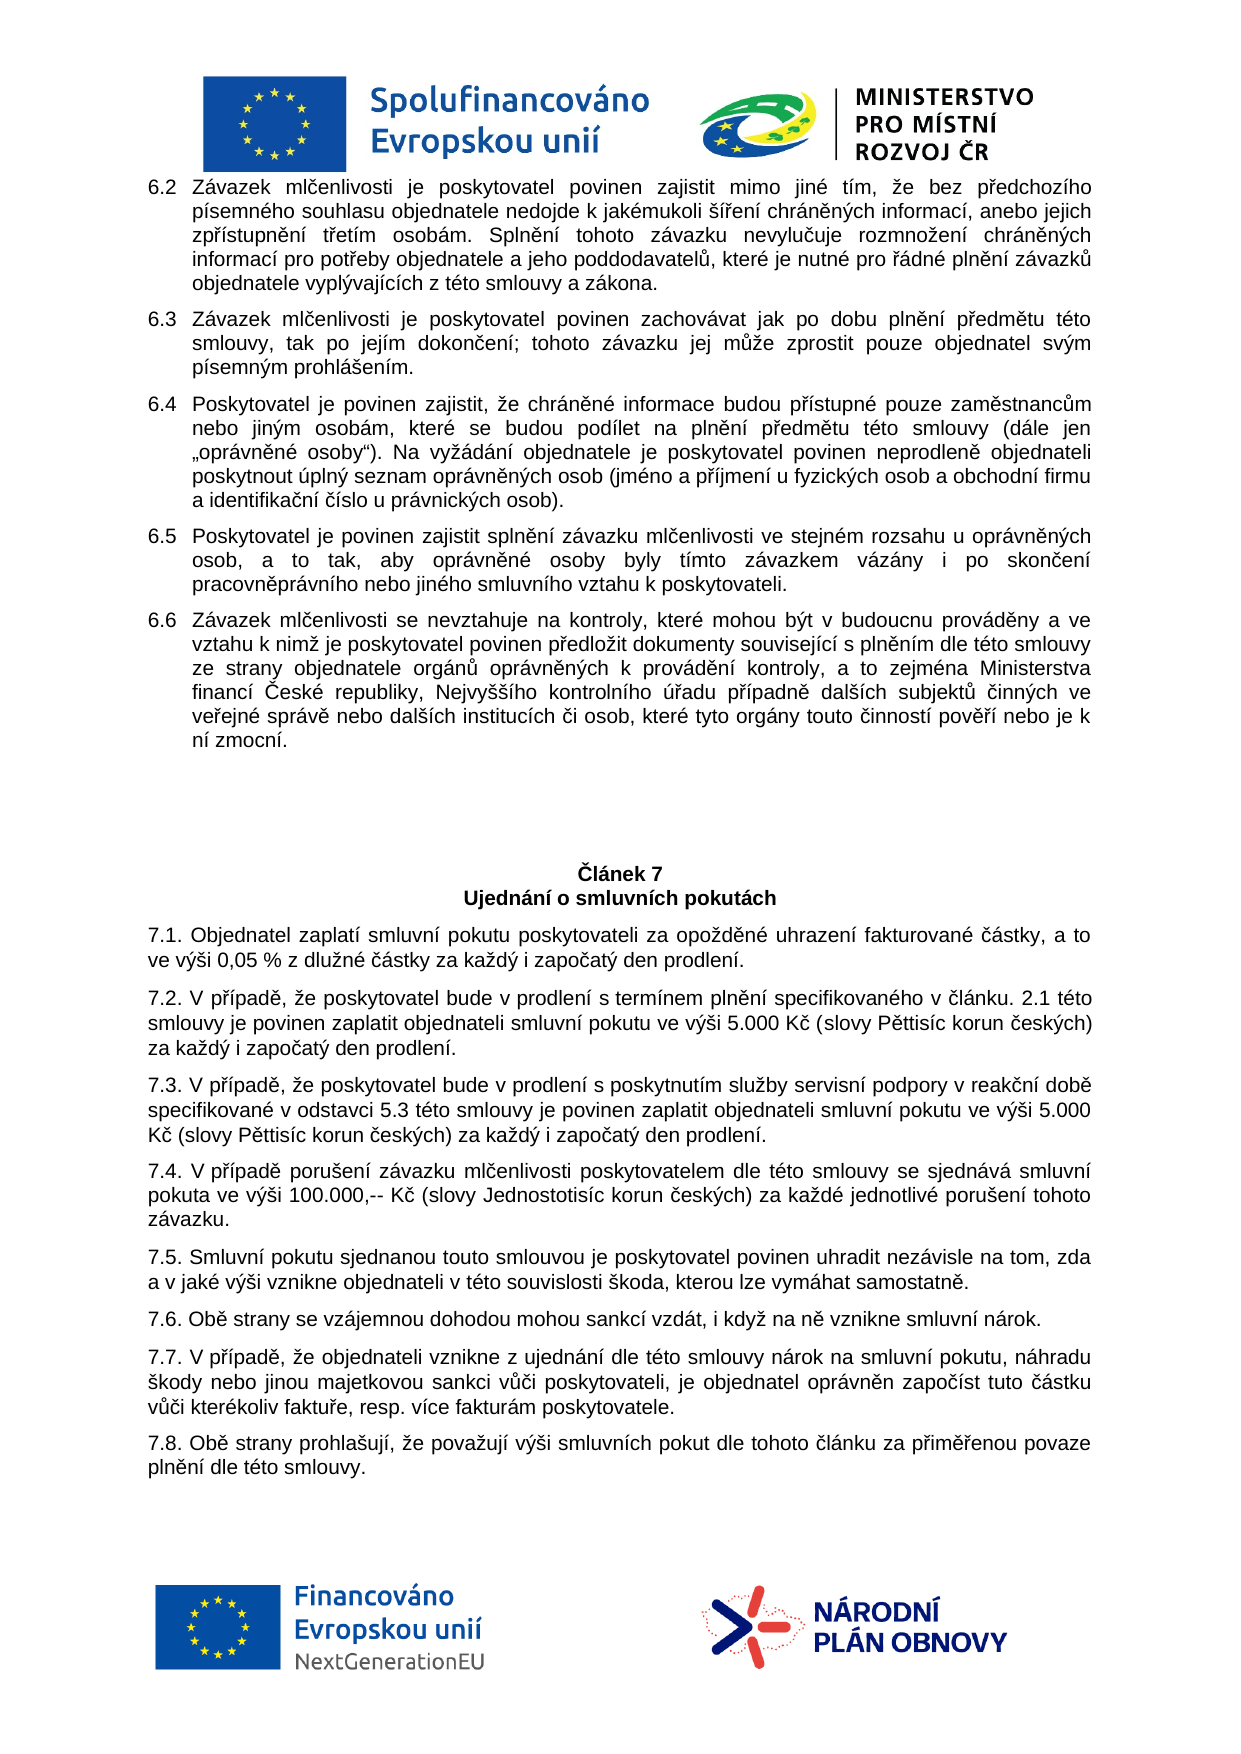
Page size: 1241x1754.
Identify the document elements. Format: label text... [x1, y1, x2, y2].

list Poskytovatel je povinen zajistit splnění závazku mlčenlivosti ve stejném rozsahu u oprávněných osob, a to tak, aby oprávněné osoby byly tímto závazkem vázány i po skončení pracovněprávního nebo jiného smluvního vztahu k poskytovateli. [148, 524, 1093, 596]
text 7.2. V případě, že poskytovatel bude v prodlení s termínem plnění specifikovaného v článku. 2.1 této smlouvy je povinen zaplatit objednateli smluvní pokutu ve výši 5.000 Kč (slovy Pěttisíc korun českých) za každý i započatý den prodlení. [148, 984, 1093, 1059]
text Ujednání o smluvních pokutách [148, 885, 1093, 909]
text 7.7. V případě, že objednateli vznikne z ujednání dle této smlouvy nárok na smluvní pokutu, náhradu škody nebo jinou majetkovou sankci vůči poskytovateli, je objednatel oprávněn započíst tuto částku vůči kterékoliv faktuře, resp. více fakturám poskytovatele. [148, 1344, 1093, 1419]
text 7.5. Smluvní pokutu sjednanou touto smlouvou je poskytovatel povinen uhradit nezávisle na tom, zda a v jaké výši vznikne objednateli v této souvislosti škoda, kterou lze vymáhat samostatně. [148, 1244, 1093, 1294]
list Závazek mlčenlivosti se nevztahuje na kontroly, které mohou být v budoucnu prováděny a ve vztahu k nimž je poskytovatel povinen předložit dokumenty související s plněním dle této smlouvy ze strany objednatele orgánů oprávněných k provádění kontroly, a to zejména Ministerstva financí České republiky, Nejvyššího kontrolního úřadu případně dalších subjektů činných ve veřejné správě nebo dalších institucích či osob, které tyto orgány touto činností pověří nebo je k ní zmocní. [148, 608, 1093, 752]
list Poskytovatel je povinen zajistit, že chráněné informace budou přístupné pouze zaměstnancům nebo jiným osobám, které se budou podílet na plnění předmětu této smlouvy (dále jen „oprávněné osoby“). Na vyžádání objednatele je poskytovatel povinen neprodleně objednateli poskytnout úplný seznam oprávněných osob (jméno a příjmení u fyzických osob a obchodní firmu a identifikační číslo u právnických osob). [148, 392, 1093, 511]
text 7.8. Obě strany prohlašují, že považují výši smluvních pokut dle tohoto článku za přiměřenou povaze plnění dle této smlouvy. [148, 1431, 1093, 1479]
text 7.1. Objednatel zaplatí smluvní pokutu poskytovateli za opožděné uhrazení fakturované částky, a to ve výši 0,05 % z dlužné částky za každý i započatý den prodlení. [148, 922, 1093, 972]
text 7.3. V případě, že poskytovatel bude v prodlení s poskytnutím služby servisní podpory v reakční době specifikované v odstavci 5.3 této smlouvy je povinen zaplatit objednateli smluvní pokutu ve výši 5.000 Kč (slovy Pěttisíc korun českých) za každý i započatý den prodlení. [148, 1072, 1093, 1147]
text 7.4. V případě porušení závazku mlčenlivosti poskytovatelem dle této smlouvy se sjednává smluvní pokuta ve výši 100.000,-- Kč (slovy Jednostotisíc korun českých) za každé jednotlivé porušení tohoto závazku. [148, 1159, 1093, 1231]
text 7.6. Obě strany se vzájemnou dohodou mohou sankcí vzdát, i když na ně vznikne smluvní nárok. [148, 1306, 1093, 1331]
picture [200, 73, 1040, 175]
text Článek 7 [148, 861, 1093, 885]
list Závazek mlčenlivosti je poskytovatel povinen zajistit mimo jiné tím, že bez předchozího písemného souhlasu objednatele nedojde k jakémukoli šíření chráněných informací, anebo jejich zpřístupnění třetím osobám. Splnění tohoto závazku nevylučuje rozmnožení chráněných informací pro potřeby objednatele a jeho poddodavatelů, které je nutné pro řádné plnění závazků objednatele vyplývajících z této smlouvy a zákona. [148, 175, 1093, 295]
list Závazek mlčenlivosti je poskytovatel povinen zachovávat jak po dobu plnění předmětu této smlouvy, tak po jejím dokončení; tohoto závazku jej může zprostit pouze objednatel svým písemným prohlášením. [148, 307, 1093, 379]
